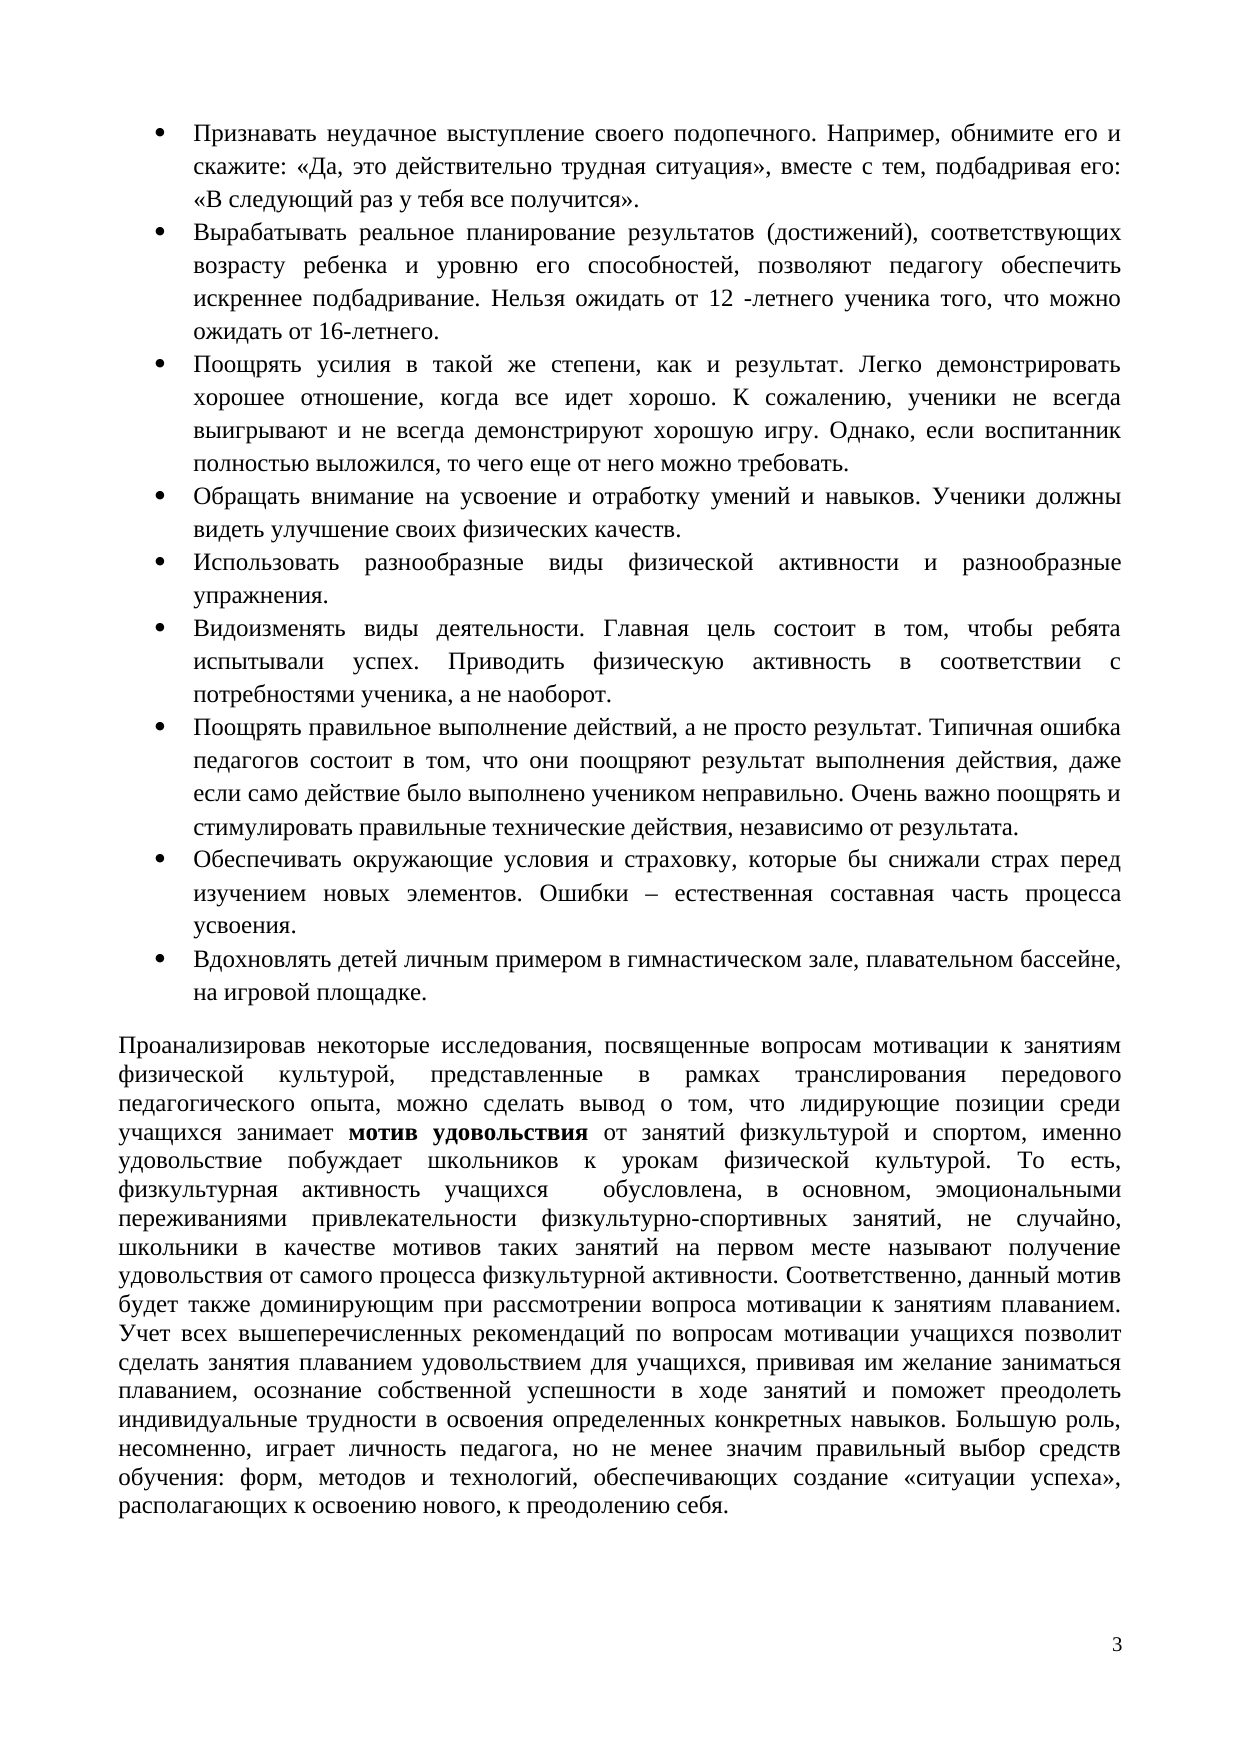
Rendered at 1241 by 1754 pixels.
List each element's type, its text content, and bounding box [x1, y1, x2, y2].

list Признавать неудачное выступление своего подопечного. Например, обнимите его и скажите: «Да, это действительно трудная ситуация», вместе с тем, подбадривая его: «В следующий раз у тебя все получится». [156, 118, 1122, 213]
list Видоизменять виды деятельности. Главная цель состоит в том, чтобы ребята испытывали успех. Приводить физическую активность в соответствии с потребностями ученика, а не наоборот. [156, 613, 1122, 708]
list Обеспечивать окружающие условия и страховку, которые бы снижали страх перед изучением новых элементов. Ошибки – естественная составная часть процесса усвоения. [156, 844, 1122, 939]
list Поощрять усилия в такой же степени, как и результат. Легко демонстрировать хорошее отношение, когда все идет хорошо. К сожалению, ученики не всегда выигрывают и не всегда демонстрируют хорошую игру. Однако, если воспитанник полностью выложился, то чего еще от него можно требовать. [156, 349, 1122, 477]
list Обращать внимание на усвоение и отработку умений и навыков. Ученики должны видеть улучшение своих физических качеств. [156, 481, 1122, 543]
list Поощрять правильное выполнение действий, а не просто результат. Типичная ошибка педагогов состоит в том, что они поощряют результат выполнения действия, даже если само действие было выполнено учеником неправильно. Очень важно поощрять и стимулировать правильные технические действия, независимо от результата. [156, 712, 1122, 840]
text Проанализировав некоторые исследования, посвященные вопросам мотивации к занятиям физической культурой, представленные в рамках транслирования передового педагогического опыта, можно сделать вывод о том, что лидирующие позиции среди учащихся занимает мотив удовольствия от занятий физкультурой и спортом, именно удовольствие побуждает школьников к урокам физической культурой. То есть, физкультурная активность учащихся обусловлена, в основном, эмоциональными переживаниями привлекательности физкультурно-спортивных занятий, не случайно, школьники в качестве мотивов таких занятий на первом месте называют получение удовольствия от самого процесса физкультурной активности. Соответственно, данный мотив будет также доминирующим при рассмотрении вопроса мотивации к занятиям плаванием. Учет всех вышеперечисленных рекомендаций по вопросам мотивации учащихся позволит сделать занятия плаванием удовольствием для учащихся, прививая им желание заниматься плаванием, осознание собственной успешности в ходе занятий и поможет преодолеть индивидуальные трудности в освоения определенных конкретных навыков. Большую роль, несомненно, играет личность педагога, но не менее значим правильный выбор средств обучения: форм, методов и технологий, обеспечивающих создание «ситуации успеха», располагающих к освоению нового, к преодолению себя. [118, 1031, 1122, 1519]
list Вырабатывать реальное планирование результатов (достижений), соответствующих возрасту ребенка и уровню его способностей, позволяют педагогу обеспечить искреннее подбадривание. Нельзя ожидать от 12 -летнего ученика того, что можно ожидать от 16-летнего. [156, 217, 1122, 345]
list Вдохновлять детей личным примером в гимнастическом зале, плавательном бассейне, на игровой площадке. [156, 944, 1122, 1005]
list Использовать разнообразные виды физической активности и разнообразные упражнения. [156, 547, 1122, 609]
